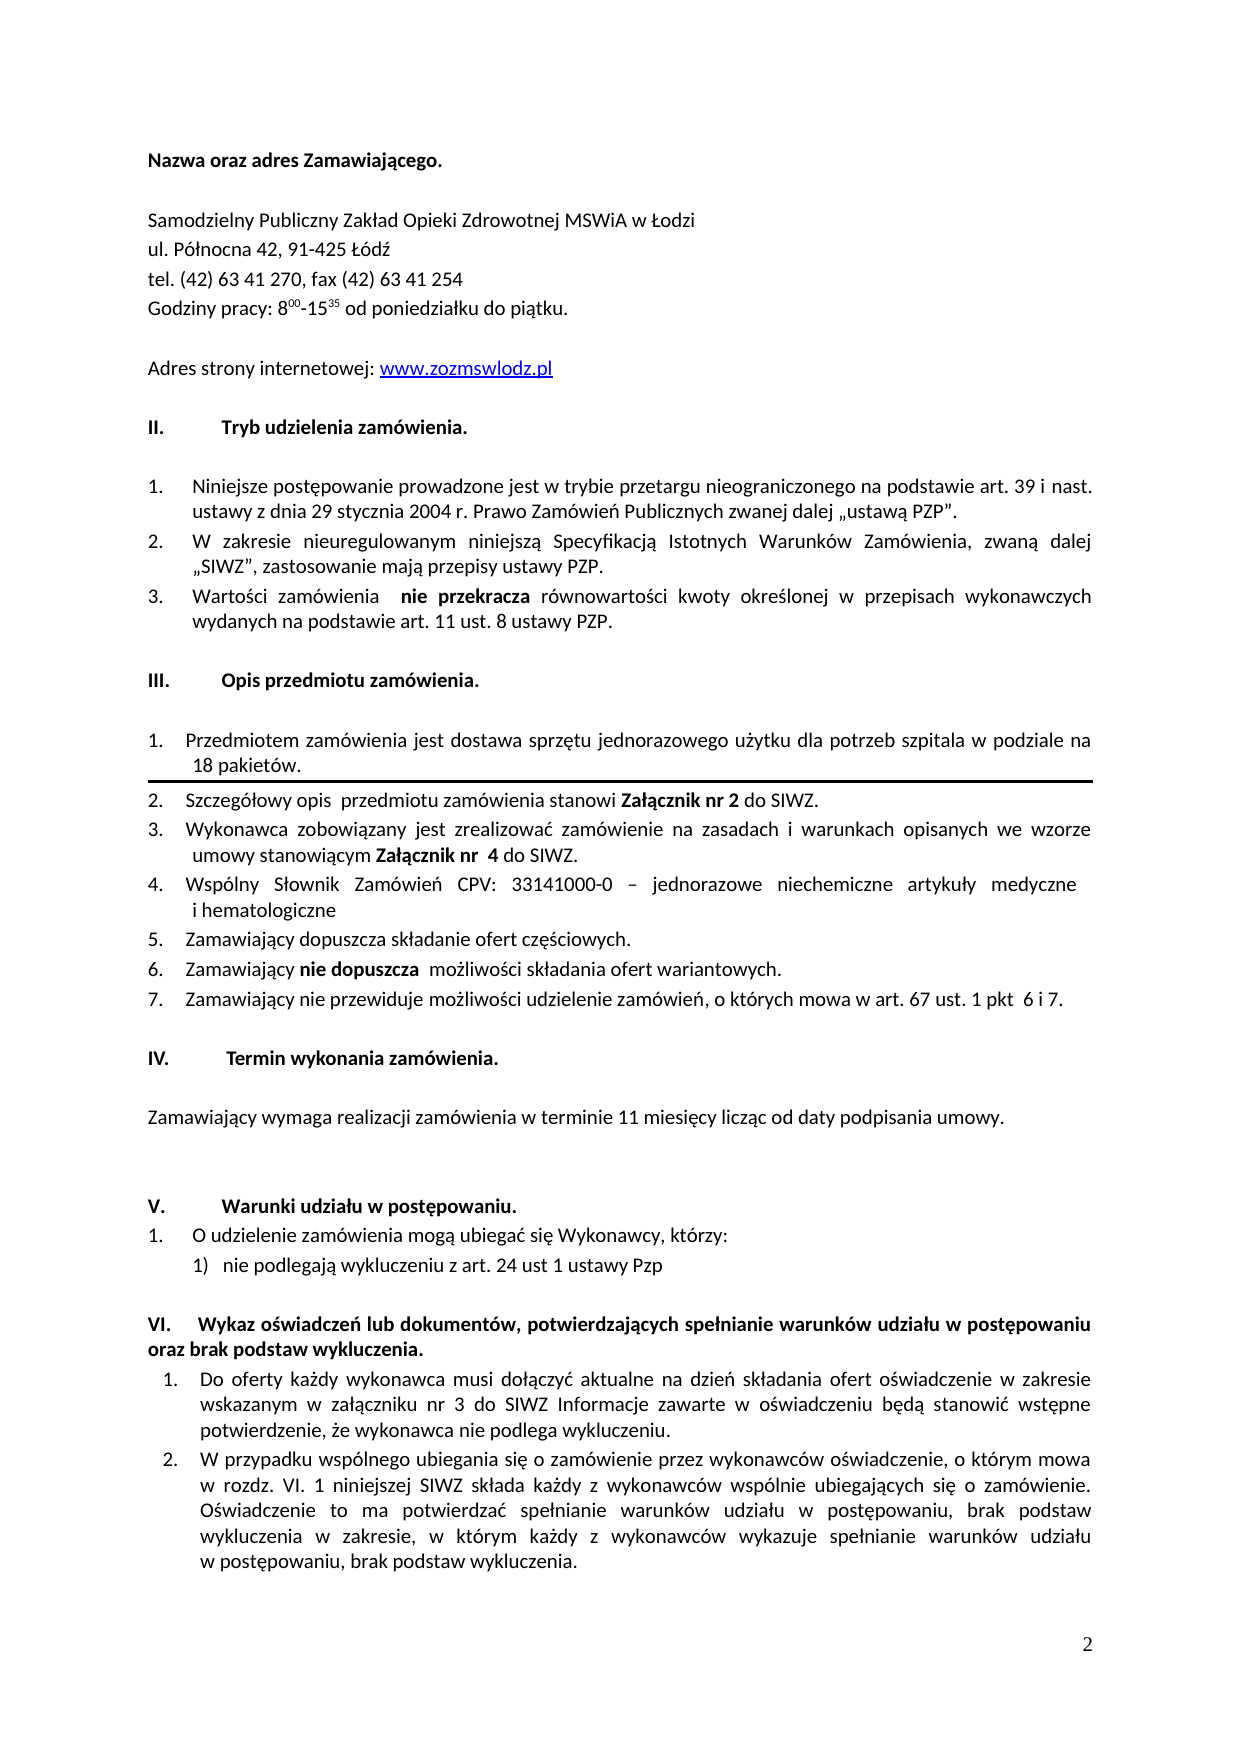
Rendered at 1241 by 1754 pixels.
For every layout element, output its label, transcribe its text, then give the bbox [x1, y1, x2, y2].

list W przypadku wspólnego ubiegania się o zamówienie przez wykonawców oświadczenie, o którym mowa w rozdz. VI. 1 niniejszej SIWZ składa każdy z wykonawców wspólnie ubiegających się o zamówienie. Oświadczenie to ma potwierdzać spełnianie warunków udziału w postępowaniu, brak podstaw wykluczenia w zakresie, w którym każdy z wykonawców wykazuje spełnianie warunków udziału w postępowaniu, brak podstaw wykluczenia. [162, 1447, 1093, 1574]
subtitle IV. Termin wykonania zamówienia. [148, 1045, 1093, 1070]
text Godziny pracy: 800-1535 od poniedziałku do piątku. [148, 296, 1093, 321]
text III. Opis przedmiotu zamówienia. [148, 668, 1093, 693]
text ul. Północna 42, 91-425 Łódź [148, 236, 1093, 262]
text Adres strony internetowej: www.zozmswlodz.pl [148, 355, 1093, 380]
list Do oferty każdy wykonawca musi dołączyć aktualne na dzień składania ofert oświadczenie w zakresie wskazanym w załączniku nr 3 do SIWZ Informacje zawarte w oświadczeniu będą stanowić wstępne potwierdzenie, że wykonawca nie podlega wykluczeniu. [162, 1366, 1093, 1442]
list O udzielenie zamówienia mogą ubiegać się Wykonawcy, którzy: [148, 1222, 1093, 1248]
list Zamawiający dopuszcza składanie ofert częściowych. [148, 927, 1093, 952]
list Szczegółowy opis przedmiotu zamówienia stanowi Załącznik nr 2 do SIWZ. [148, 787, 1093, 812]
text V. Warunki udziału w postępowaniu. [148, 1193, 1093, 1218]
list Wartości zamówienia nie przekracza równowartości kwoty określonej w przepisach wykonawczych wydanych na podstawie art. 11 ust. 8 ustawy PZP. [148, 583, 1093, 634]
list Przedmiotem zamówienia jest dostawa sprzętu jednorazowego użytku dla potrzeb szpitala w podziale na 18 pakietów. [148, 727, 1093, 780]
list Niniejsze postępowanie prowadzone jest w trybie przetargu nieograniczonego na podstawie art. 39 i nast. ustawy z dnia 29 stycznia 2004 r. Prawo Zamówień Publicznych zwanej dalej „ustawą PZP”. [148, 473, 1093, 524]
list Wspólny Słownik Zamówień CPV: 33141000-0 – jednorazowe niechemiczne artykuły medyczne i hematologiczne [148, 872, 1093, 922]
text Nazwa oraz adres Zamawiającego. [148, 148, 1093, 173]
list Wykonawca zobowiązany jest zrealizować zamówienie na zasadach i warunkach opisanych we wzorze umowy stanowiącym Załącznik nr 4 do SIWZ. [148, 817, 1093, 867]
list Zamawiający nie dopuszcza możliwości składania ofert wariantowych. [148, 956, 1093, 982]
text Samodzielny Publiczny Zakład Opieki Zdrowotnej MSWiA w Łodzi [148, 207, 1093, 232]
list Zamawiający nie przewiduje możliwości udzielenie zamówień, o których mowa w art. 67 ust. 1 pkt 6 i 7. [148, 986, 1093, 1011]
list W zakresie nieuregulowanym niniejszą Specyfikacją Istotnych Warunków Zamówienia, zwaną dalej „SIWZ”, zastosowanie mają przepisy ustawy PZP. [148, 528, 1093, 579]
list nie podlegają wykluczeniu z art. 24 ust 1 ustawy Pzp [192, 1252, 1093, 1277]
text VI. Wykaz oświadczeń lub dokumentów, potwierdzających spełnianie warunków udziału w postępowaniu oraz brak podstaw wykluczenia. [148, 1311, 1093, 1362]
text II. Tryb udzielenia zamówienia. [148, 414, 1093, 439]
text Zamawiający wymaga realizacji zamówienia w terminie 11 miesięcy licząc od daty podpisania umowy. [148, 1104, 1093, 1129]
text tel. (42) 63 41 270, fax (42) 63 41 254 [148, 266, 1093, 291]
